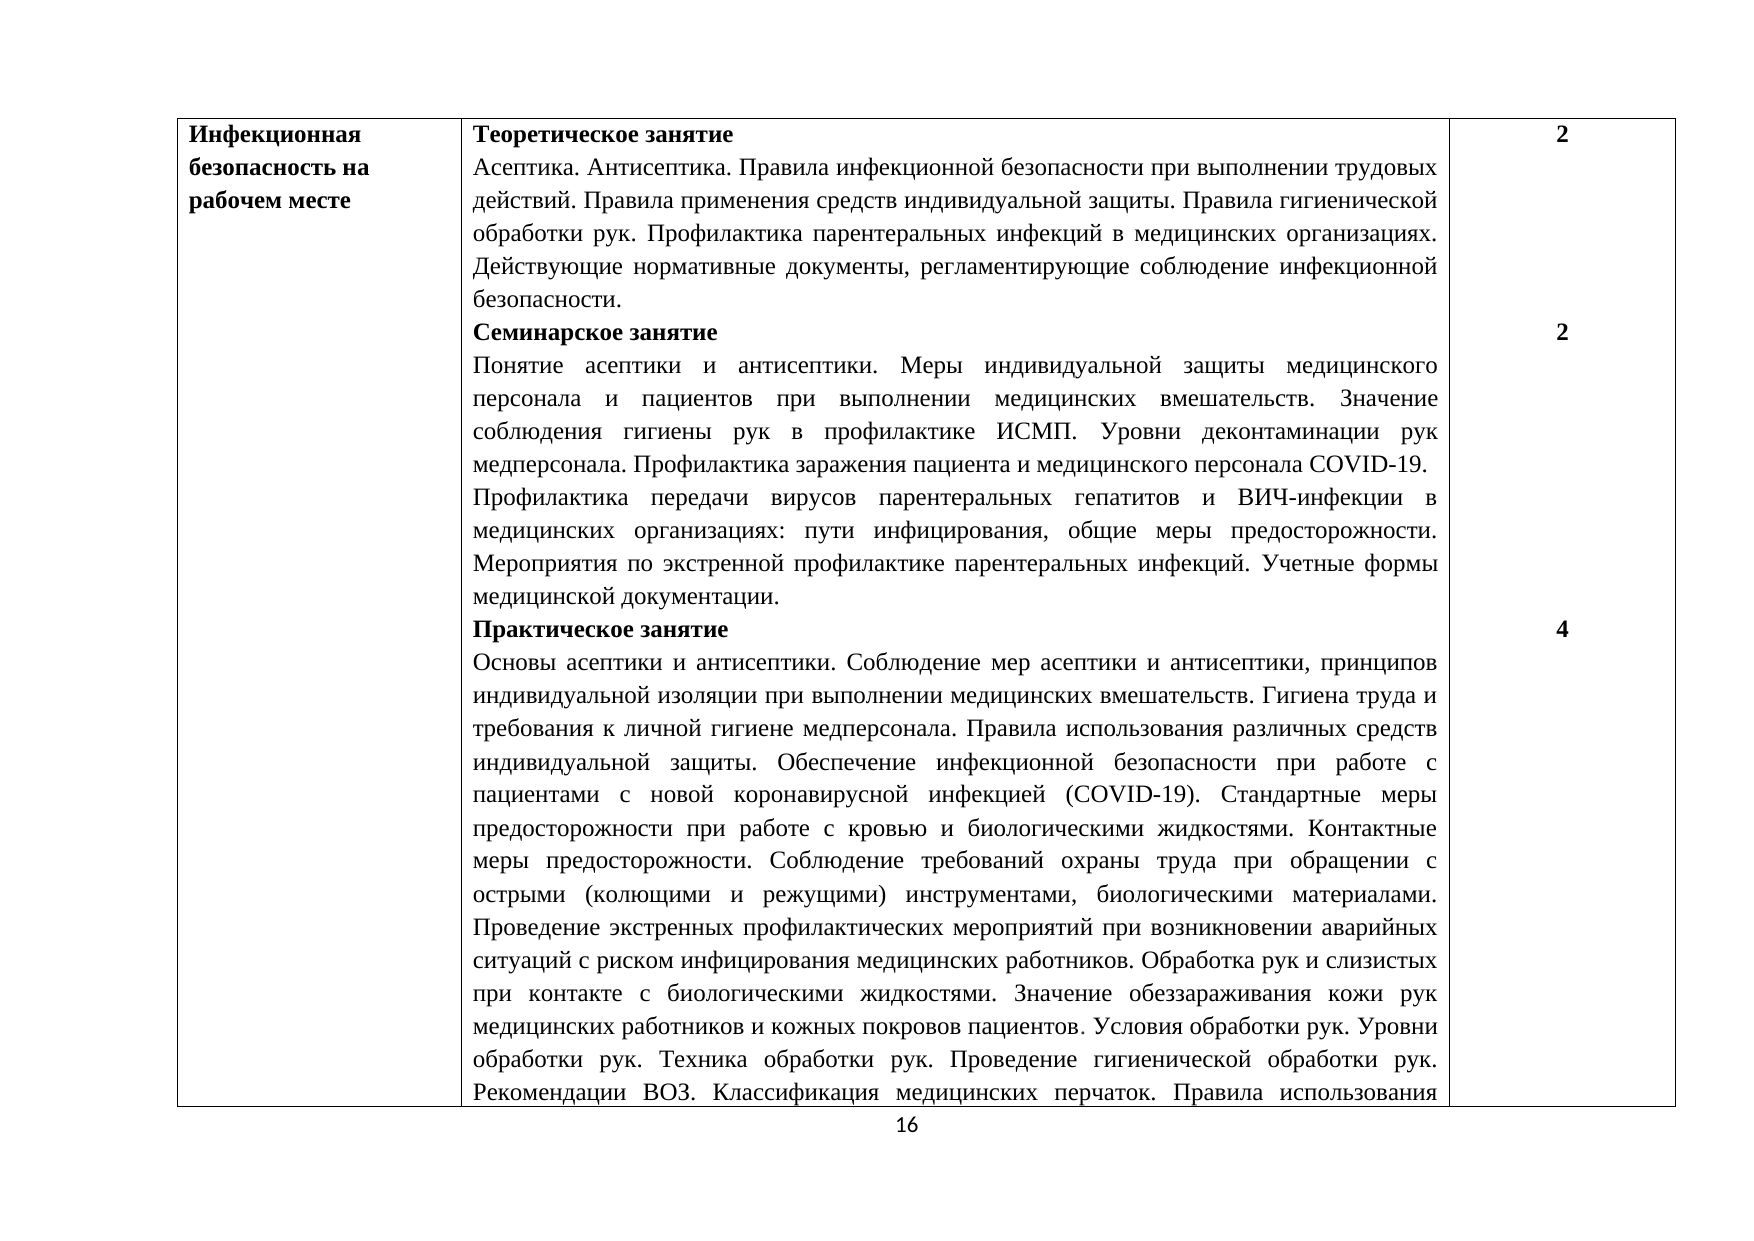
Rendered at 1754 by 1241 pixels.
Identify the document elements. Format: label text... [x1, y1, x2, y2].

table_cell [178, 119, 461, 1106]
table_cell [462, 119, 1449, 1106]
table_cell 2 2 4 [1450, 119, 1675, 1106]
